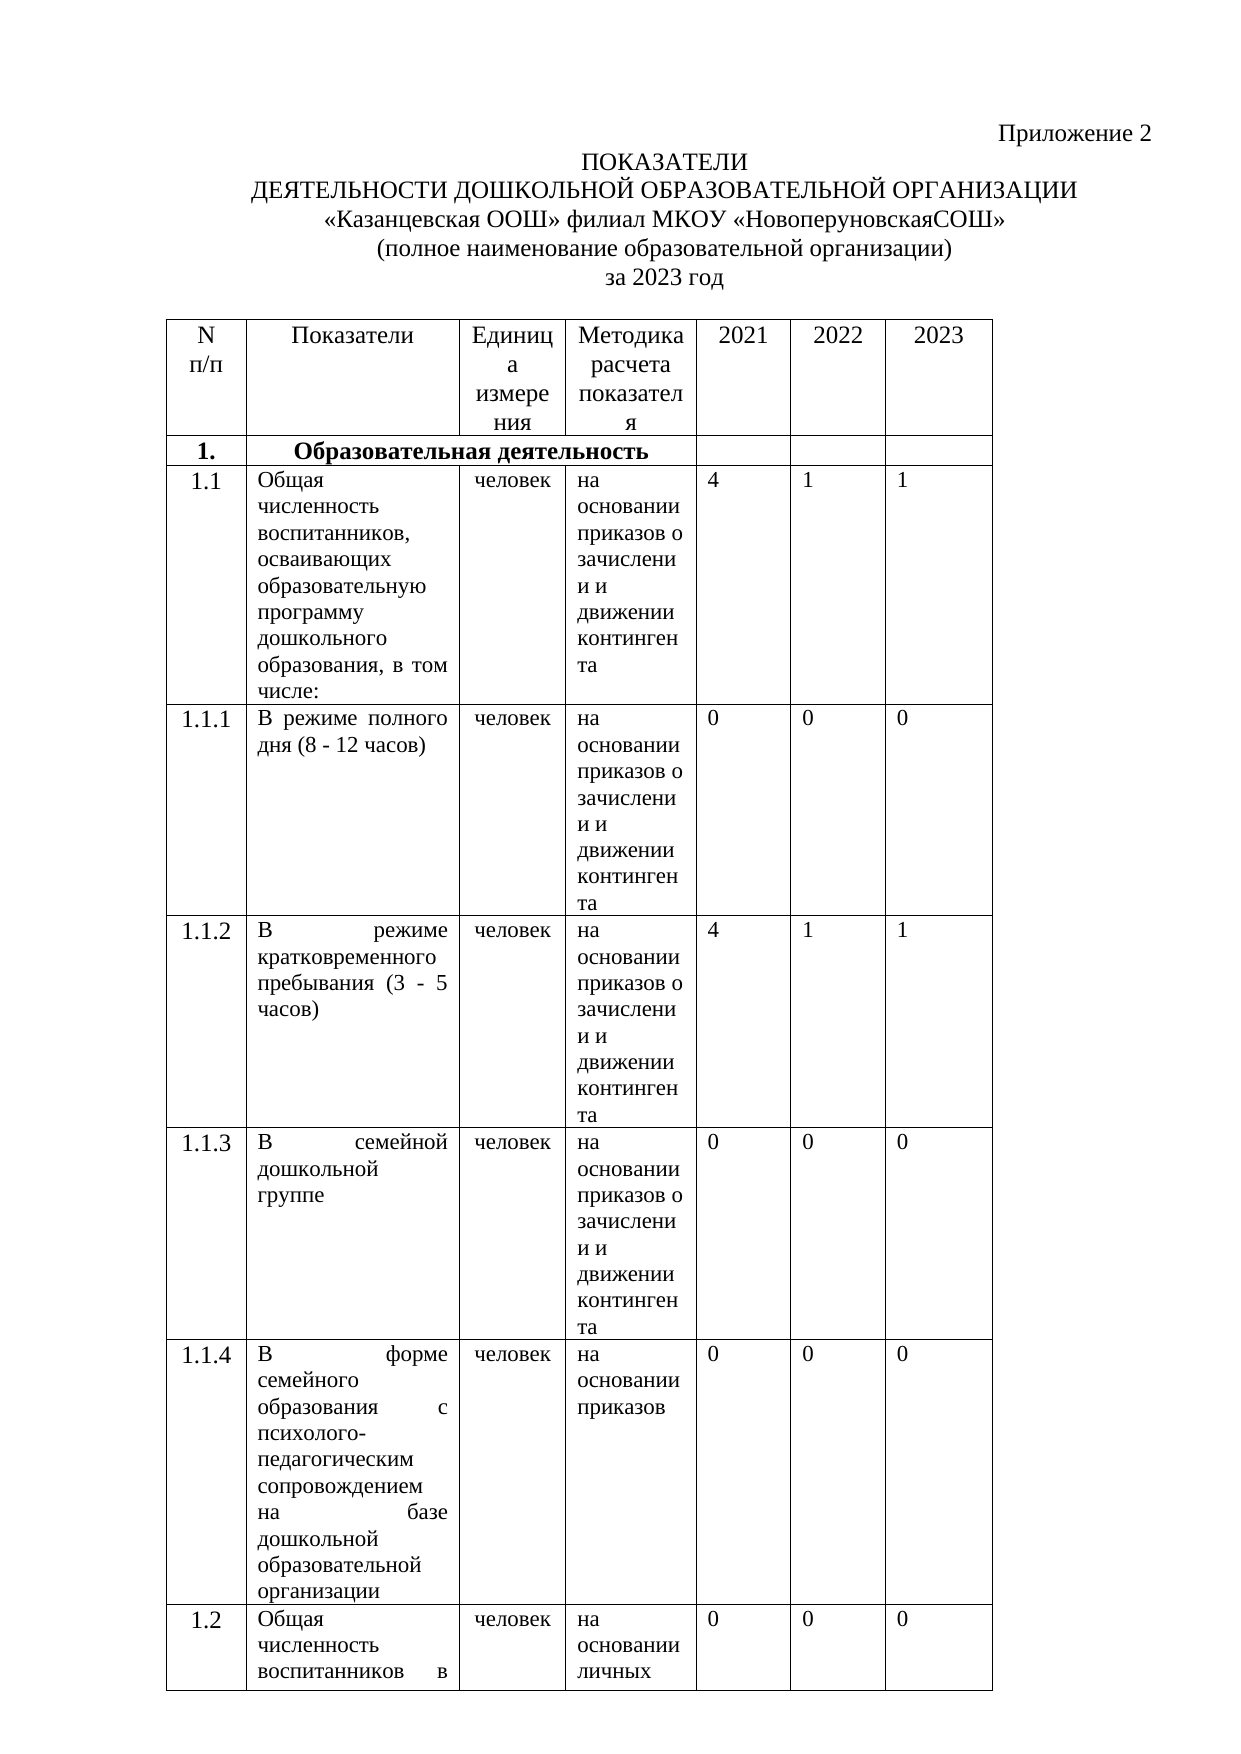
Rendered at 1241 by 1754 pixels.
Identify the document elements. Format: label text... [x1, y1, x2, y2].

table_cell 1.1.2 [167, 916, 246, 1127]
table_cell 1. [167, 436, 246, 465]
table_cell 0 [697, 1605, 790, 1690]
text Приложение 2 [177, 118, 1152, 147]
table_header Показатели [247, 320, 459, 435]
text (полное наименование образовательной организации) [177, 233, 1152, 262]
table_cell В семейной дошкольной группе [247, 1128, 459, 1339]
table_cell человек [460, 1128, 565, 1339]
table_cell 0 [791, 1340, 885, 1604]
table_cell 0 [697, 1340, 790, 1604]
table_cell на основании приказов о зачислении и движении контингента [566, 705, 696, 915]
table_cell 4 [697, 916, 790, 1127]
table_cell человек [460, 1340, 565, 1604]
text ДЕЯТЕЛЬНОСТИ ДОШКОЛЬНОЙ ОБРАЗОВАТЕЛЬНОЙ ОРГАНИЗАЦИИ [177, 176, 1152, 204]
table_cell на основании приказов [566, 1340, 696, 1604]
table_cell 0 [791, 1128, 885, 1339]
table_cell 0 [697, 705, 790, 915]
table_cell 1.2 [167, 1605, 246, 1690]
table_header Единица измерения [460, 320, 565, 435]
text ПОКАЗАТЕЛИ [177, 147, 1152, 176]
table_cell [247, 1605, 459, 1690]
table_cell [791, 436, 885, 465]
table_cell человек [460, 705, 565, 915]
table_header N п/п [167, 320, 246, 435]
table_cell 1.1.4 [167, 1340, 246, 1604]
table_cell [566, 1605, 696, 1690]
text «Казанцевская ООШ» филиал МКОУ «НовоперуновскаяСОШ» [177, 204, 1152, 233]
table_cell на основании приказов о зачислении и движении контингента [566, 466, 696, 703]
table_cell 0 [886, 705, 992, 915]
table_cell 0 [791, 1605, 885, 1690]
table_cell Образовательная деятельность [247, 436, 696, 465]
table_cell В режиме кратковременного пребывания (3 - 5 часов) [247, 916, 459, 1127]
table_cell 0 [886, 1605, 992, 1690]
table_cell 0 [886, 1340, 992, 1604]
table_cell на основании приказов о зачислении и движении контингента [566, 916, 696, 1127]
table_cell на основании приказов о зачислении и движении контингента [566, 1128, 696, 1339]
table_cell 1 [791, 916, 885, 1127]
table_cell В режиме полного дня (8 - 12 часов) [247, 705, 459, 915]
table_cell 1 [886, 916, 992, 1127]
table_cell [886, 436, 992, 465]
table_cell В форме семейного образования с психолого-педагогическим сопровождением на базе дошкольной образовательной организации [247, 1340, 459, 1604]
table_cell Общая численность воспитанников, осваивающих образовательную программу дошкольного образования, в том числе: [247, 466, 459, 703]
table_cell человек [460, 1605, 565, 1690]
table_cell 1.1 [167, 466, 246, 703]
text за 2023 год [177, 262, 1152, 291]
table_cell [697, 436, 790, 465]
table_header Методика расчета показателя [566, 320, 696, 435]
table_cell 1.1.3 [167, 1128, 246, 1339]
table_cell 1.1.1 [167, 705, 246, 915]
table_header 2021 [697, 320, 790, 435]
table_cell 0 [791, 705, 885, 915]
table_header 2023 [886, 320, 992, 435]
table_cell 0 [886, 1128, 992, 1339]
table_cell 0 [697, 1128, 790, 1339]
table_cell человек [460, 916, 565, 1127]
table_cell 1 [886, 466, 992, 703]
table_cell 1 [791, 466, 885, 703]
table_cell 4 [697, 466, 790, 703]
table_header 2022 [791, 320, 885, 435]
table_cell человек [460, 466, 565, 703]
